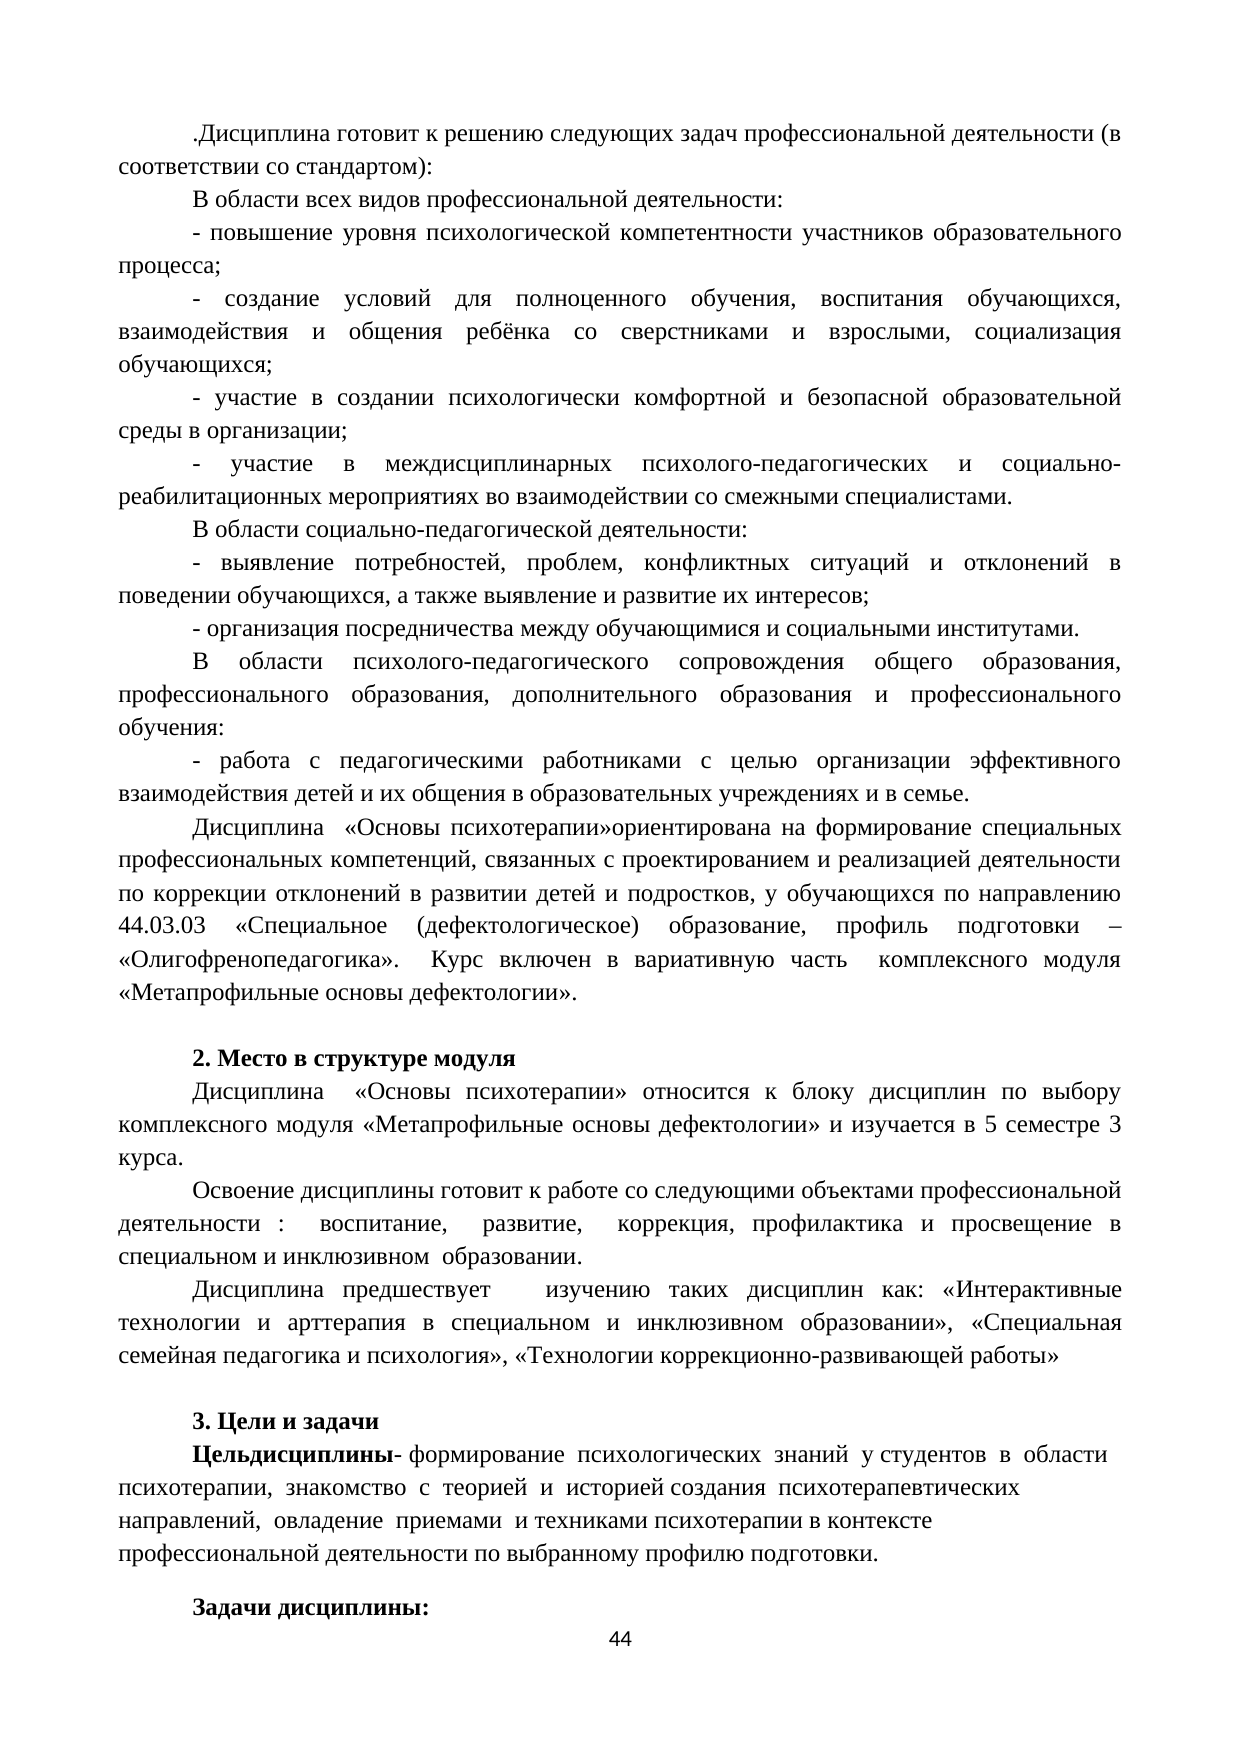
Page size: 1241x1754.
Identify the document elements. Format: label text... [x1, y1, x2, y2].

text Освоение дисциплины готовит к работе со следующими объектами профессиональной деятельности : воспитание, развитие, коррекция, профилактика и просвещение в специальном и инклюзивном образовании. [118, 1175, 1122, 1269]
text - повышение уровня психологической компетентности участников образовательного процесса; [118, 217, 1122, 279]
text В области социально-педагогической деятельности: [118, 514, 1122, 543]
text - участие в междисциплинарных психолого-педагогических и социально- реабилитационных мероприятиях во взаимодействии со смежными специалистами. [118, 448, 1122, 510]
text .Дисциплина готовит к решению следующих задач профессиональной деятельности (в соответствии со стандартом): [118, 118, 1122, 180]
text - создание условий для полноценного обучения, воспитания обучающихся, взаимодействия и общения ребёнка со сверстниками и взрослыми, социализация обучающихся; [118, 283, 1122, 378]
text Дисциплина предшествует изучению таких дисциплин как: «Интерактивные технологии и арттерапия в специальном и инклюзивном образовании», «Специальная семейная педагогика и психология», «Технологии коррекционно-развивающей работы» [118, 1274, 1122, 1369]
text - участие в создании психологически комфортной и безопасной образовательной среды в организации; [118, 382, 1122, 444]
text - работа с педагогическими работниками с целью организации эффективного взаимодействия детей и их общения в образовательных учреждениях и в семье. [118, 746, 1122, 807]
text Цельдисциплины- формирование психологических знаний у студентов в области психотерапии, знакомство с теорией и историей создания психотерапевтических направлений, овладение приемами и техниками психотерапии в контексте профессиональной деятельности по выбранному профилю подготовки. [118, 1439, 1122, 1567]
text В области всех видов профессиональной деятельности: [118, 184, 1122, 213]
text В области психолого-педагогического сопровождения общего образования, профессионального образования, дополнительного образования и профессионального обучения: [118, 646, 1122, 741]
text Задачи дисциплины: [118, 1592, 1122, 1621]
text Дисциплина «Основы психотерапии»ориентирована на формирование специальных профессиональных компетенций, связанных с проектированием и реализацией деятельности по коррекции отклонений в развитии детей и подростков, у обучающихся по направлению 44.03.03 «Специальное (дефектологическое) образование, профиль подготовки – «Олигофренопедагогика». Курс включен в вариативную часть комплексного модуля «Метапрофильные основы дефектологии». [118, 812, 1122, 1005]
text - организация посредничества между обучающимися и социальными институтами. [118, 613, 1122, 642]
text 2. Место в структуре модуля [118, 1043, 1122, 1071]
text - выявление потребностей, проблем, конфликтных ситуаций и отклонений в поведении обучающихся, а также выявление и развитие их интересов; [118, 547, 1122, 609]
text 3. Цели и задачи [118, 1406, 1122, 1435]
text Дисциплина «Основы психотерапии» относится к блоку дисциплин по выбору комплексного модуля «Метапрофильные основы дефектологии» и изучается в 5 семестре 3 курса. [118, 1076, 1122, 1171]
